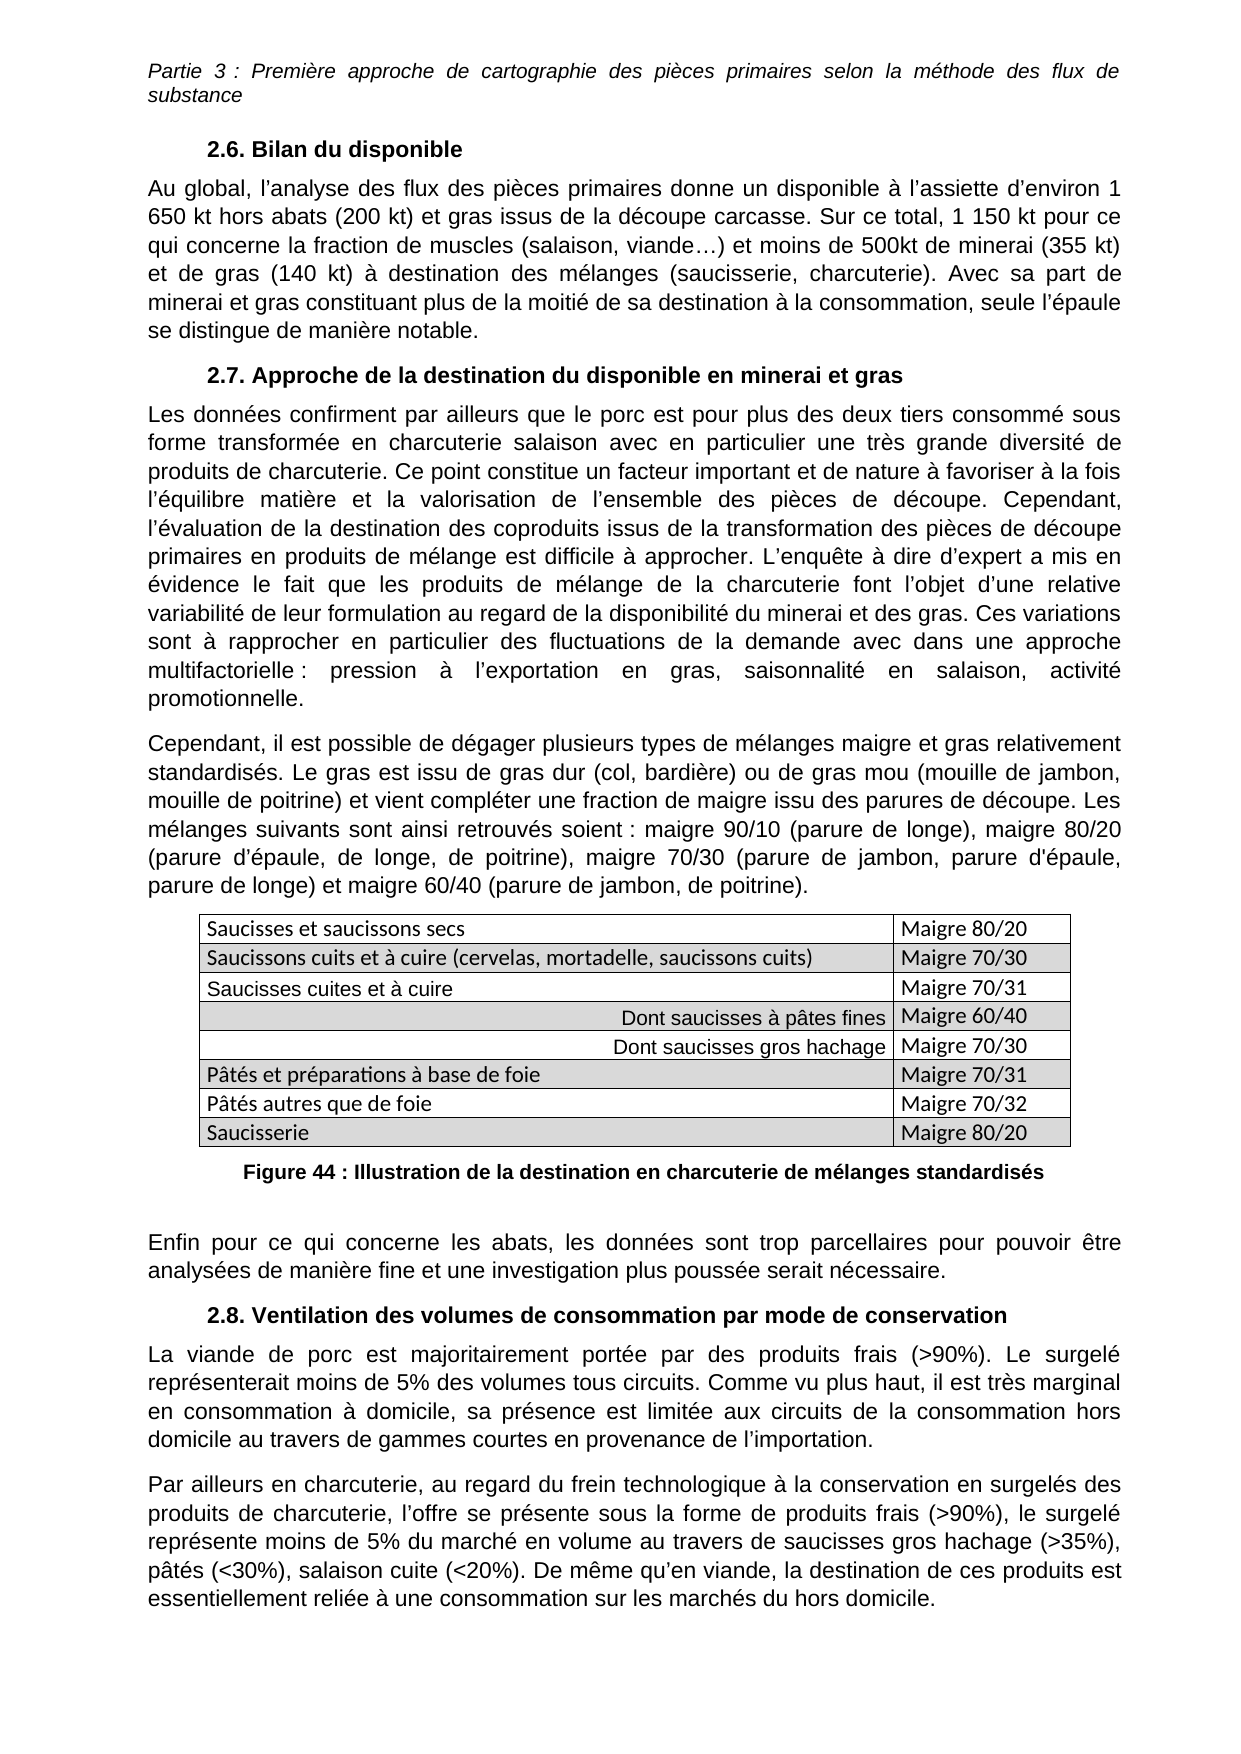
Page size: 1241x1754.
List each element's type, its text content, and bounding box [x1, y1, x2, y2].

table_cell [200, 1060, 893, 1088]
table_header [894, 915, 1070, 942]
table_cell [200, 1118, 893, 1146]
text Cependant, il est possible de dégager plusieurs types de mélanges maigre et gras relativement standardisés. Le gras est issu de gras dur (col, bardière) ou de gras mou (mouille de jambon, mouille de poitrine) et vient compléter une fraction de maigre issu des parures de découpe. Les mélanges suivants sont ainsi retrouvés soient : maigre 90/10 (parure de longe), maigre 80/20 (parure d’épaule, de longe, de poitrine), maigre 70/30 (parure de jambon, parure d'épaule, parure de longe) et maigre 60/40 (parure de jambon, de poitrine). [148, 730, 1122, 899]
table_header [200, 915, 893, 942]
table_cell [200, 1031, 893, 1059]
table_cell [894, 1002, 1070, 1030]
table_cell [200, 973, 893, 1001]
text Figure 45 : Illustration de la destination en charcuterie de mélanges standardisés [148, 1159, 1140, 1183]
subtitle 2.7. Approche de la destination du disponible en minerai et gras [207, 362, 1122, 388]
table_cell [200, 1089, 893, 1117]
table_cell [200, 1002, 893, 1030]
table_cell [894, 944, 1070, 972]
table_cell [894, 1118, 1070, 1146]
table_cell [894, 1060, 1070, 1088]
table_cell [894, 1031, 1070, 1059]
text Par ailleurs en charcuterie, au regard du frein technologique à la conservation en surgelés des produits de charcuterie, l’offre se présente sous la forme de produits frais (>90%), le surgelé représente moins de 5% du marché en volume au travers de saucisses gros hachage (>35%), pâtés (<30%), salaison cuite (<20%). De même qu’en viande, la destination de ces produits est essentiellement reliée à une consommation sur les marchés du hors domicile. [148, 1471, 1122, 1611]
text Au global, l’analyse des flux des pièces primaires donne un disponible à l’assiette d’environ 1 650 kt hors abats (200 kt) et gras issus de la découpe carcasse. Sur ce total, 1 150 kt pour ce qui concerne la fraction de muscles (salaison, viande…) et moins de 500kt de minerai (355 kt) et de gras (140 kt) à destination des mélanges (saucisserie, charcuterie). Avec sa part de minerai et gras constituant plus de la moitié de sa destination à la consommation, seule l’épaule se distingue de manière notable. [148, 175, 1122, 343]
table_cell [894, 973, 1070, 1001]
text Enfin pour ce qui concerne les abats, les données sont trop parcellaires pour pouvoir être analysées de manière fine et une investigation plus poussée serait nécessaire. [148, 1228, 1122, 1283]
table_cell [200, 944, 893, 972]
text Les données confirment par ailleurs que le porc est pour plus des deux tiers consommé sous forme transformée en charcuterie salaison avec en particulier une très grande diversité de produits de charcuterie. Ce point constitue un facteur important et de nature à favoriser à la fois l’équilibre matière et la valorisation de l’ensemble des pièces de découpe. Cependant, l’évaluation de la destination des coproduits issus de la transformation des pièces de découpe primaires en produits de mélange est difficile à approcher. L’enquête à dire d’expert a mis en évidence le fait que les produits de mélange de la charcuterie font l’objet d’une relative variabilité de leur formulation au regard de la disponibilité du minerai et des gras. Ces variations sont à rapprocher en particulier des fluctuations de la demande avec dans une approche multifactorielle : pression à l’exportation en gras, saisonnalité en salaison, activité promotionnelle. [148, 401, 1122, 712]
subtitle 2.6. Bilan du disponible [207, 136, 1122, 162]
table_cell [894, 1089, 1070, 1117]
text La viande de porc est majoritairement portée par des produits frais (>90%). Le surgelé représenterait moins de 5% des volumes tous circuits. Comme vu plus haut, il est très marginal en consommation à domicile, sa présence est limitée aux circuits de la consommation hors domicile au travers de gammes courtes en provenance de l’importation. [148, 1341, 1122, 1453]
subtitle 2.8. Ventilation des volumes de consommation par mode de conservation [207, 1302, 1122, 1328]
